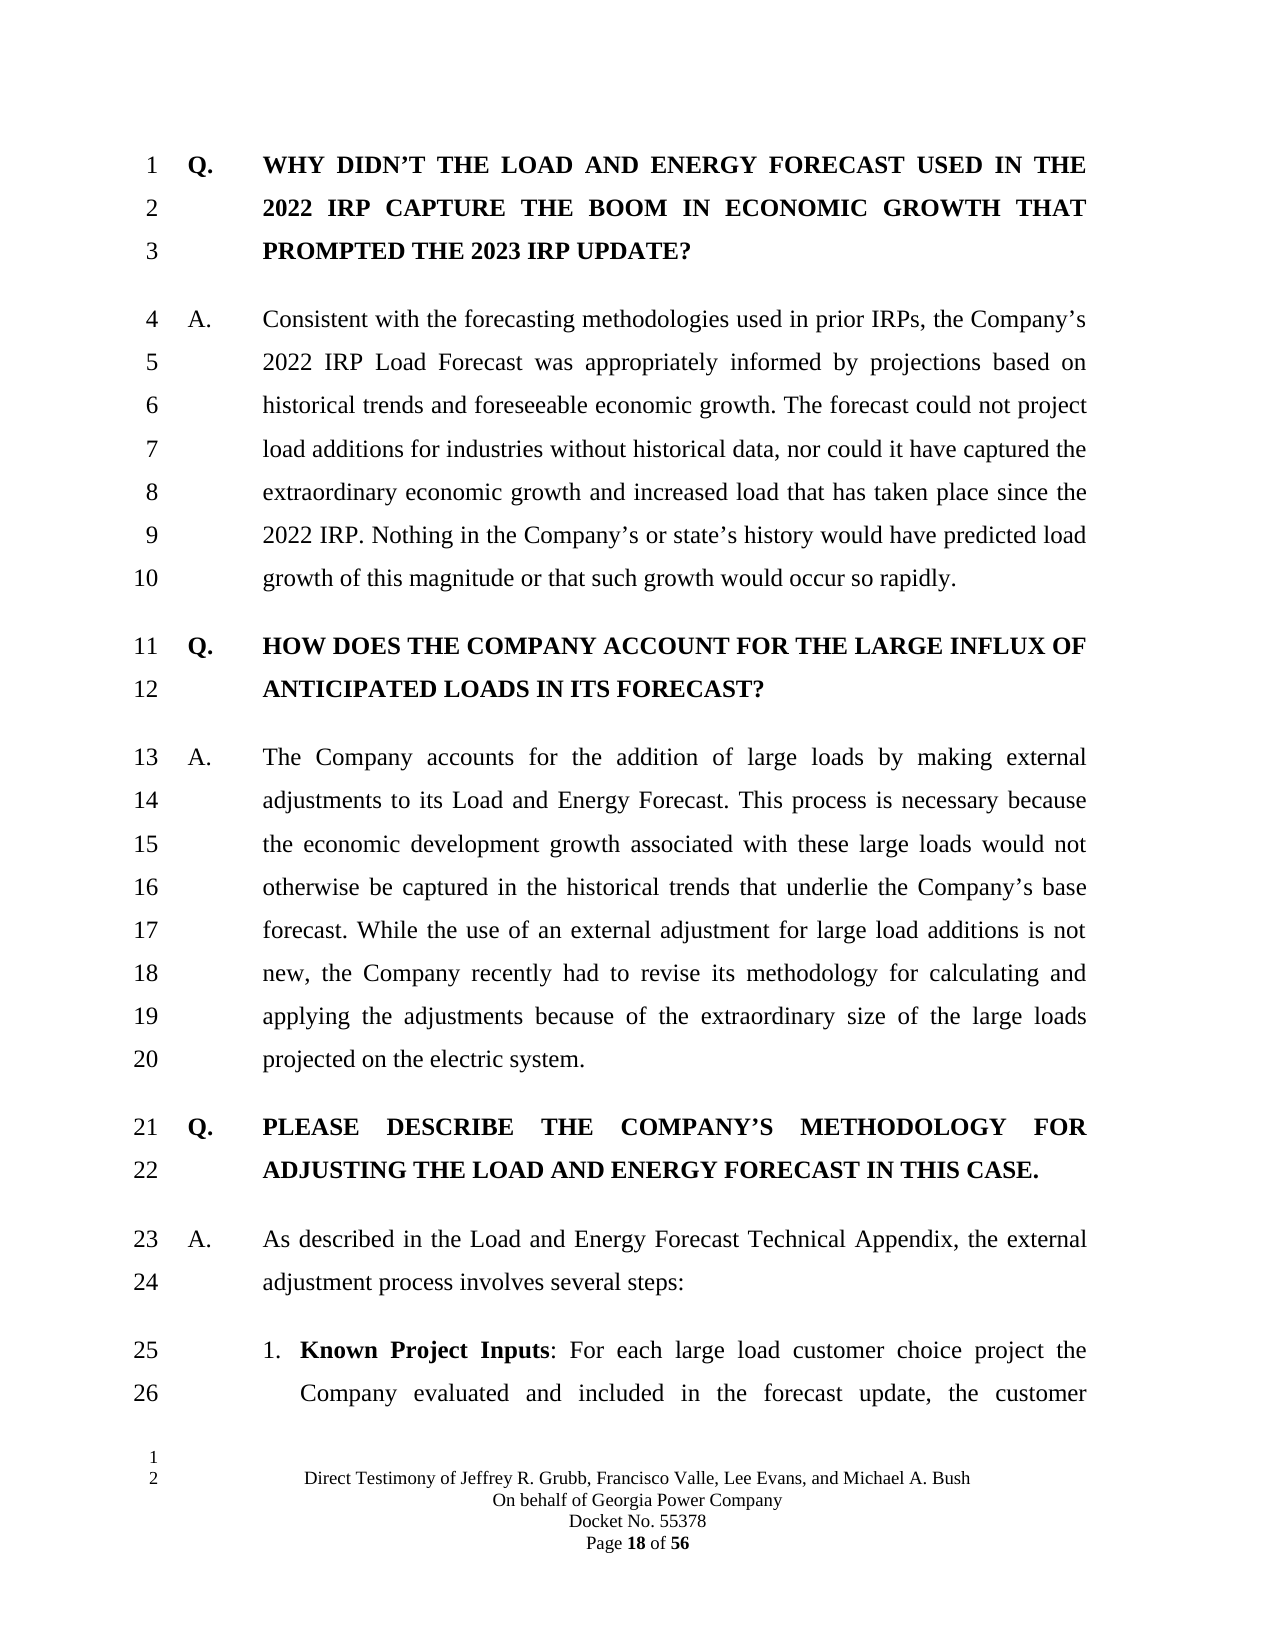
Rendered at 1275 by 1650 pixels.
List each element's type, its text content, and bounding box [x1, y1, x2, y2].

text A. Consistent with the forecasting methodologies used in prior IRPs, the Company’s 2022 IRP Load Forecast was appropriately informed by projections based on historical trends and foreseeable economic growth. The forecast could not project load additions for industries without historical data, nor could it have captured the extraordinary economic growth and increased load that has taken place since the 2022 IRP. Nothing in the Company’s or state’s history would have predicted load growth of this magnitude or that such growth would occur so rapidly. [187, 304, 1087, 592]
subtitle Q. HOW DOES THE COMPANY ACCOUNT FOR THE LARGE INFLUX OF ANTICIPATED LOADS IN ITS FORECAST? [187, 631, 1087, 703]
text A. As described in the Load and Energy Forecast Technical Appendix, the external adjustment process involves several steps: [187, 1224, 1087, 1296]
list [262, 1335, 1087, 1407]
subtitle Q. WHY DIDN’T THE LOAD AND ENERGY FORECAST USED IN THE 2022 IRP CAPTURE THE BOOM IN ECONOMIC GROWTH THAT PROMPTED THE 2023 IRP UPDATE? [187, 150, 1087, 265]
text A. The Company accounts for the addition of large loads by making external adjustments to its Load and Energy Forecast. This process is necessary because the economic development growth associated with these large loads would not otherwise be captured in the historical trends that underlie the Company’s base forecast. While the use of an external adjustment for large load additions is not new, the Company recently had to revise its methodology for calculating and applying the adjustments because of the extraordinary size of the large loads projected on the electric system. [187, 742, 1087, 1073]
text Q. PLEASE DESCRIBE THE COMPANY’S METHODOLOGY FOR ADJUSTING THE LOAD AND ENERGY FORECAST IN THIS CASE. [187, 1112, 1087, 1184]
